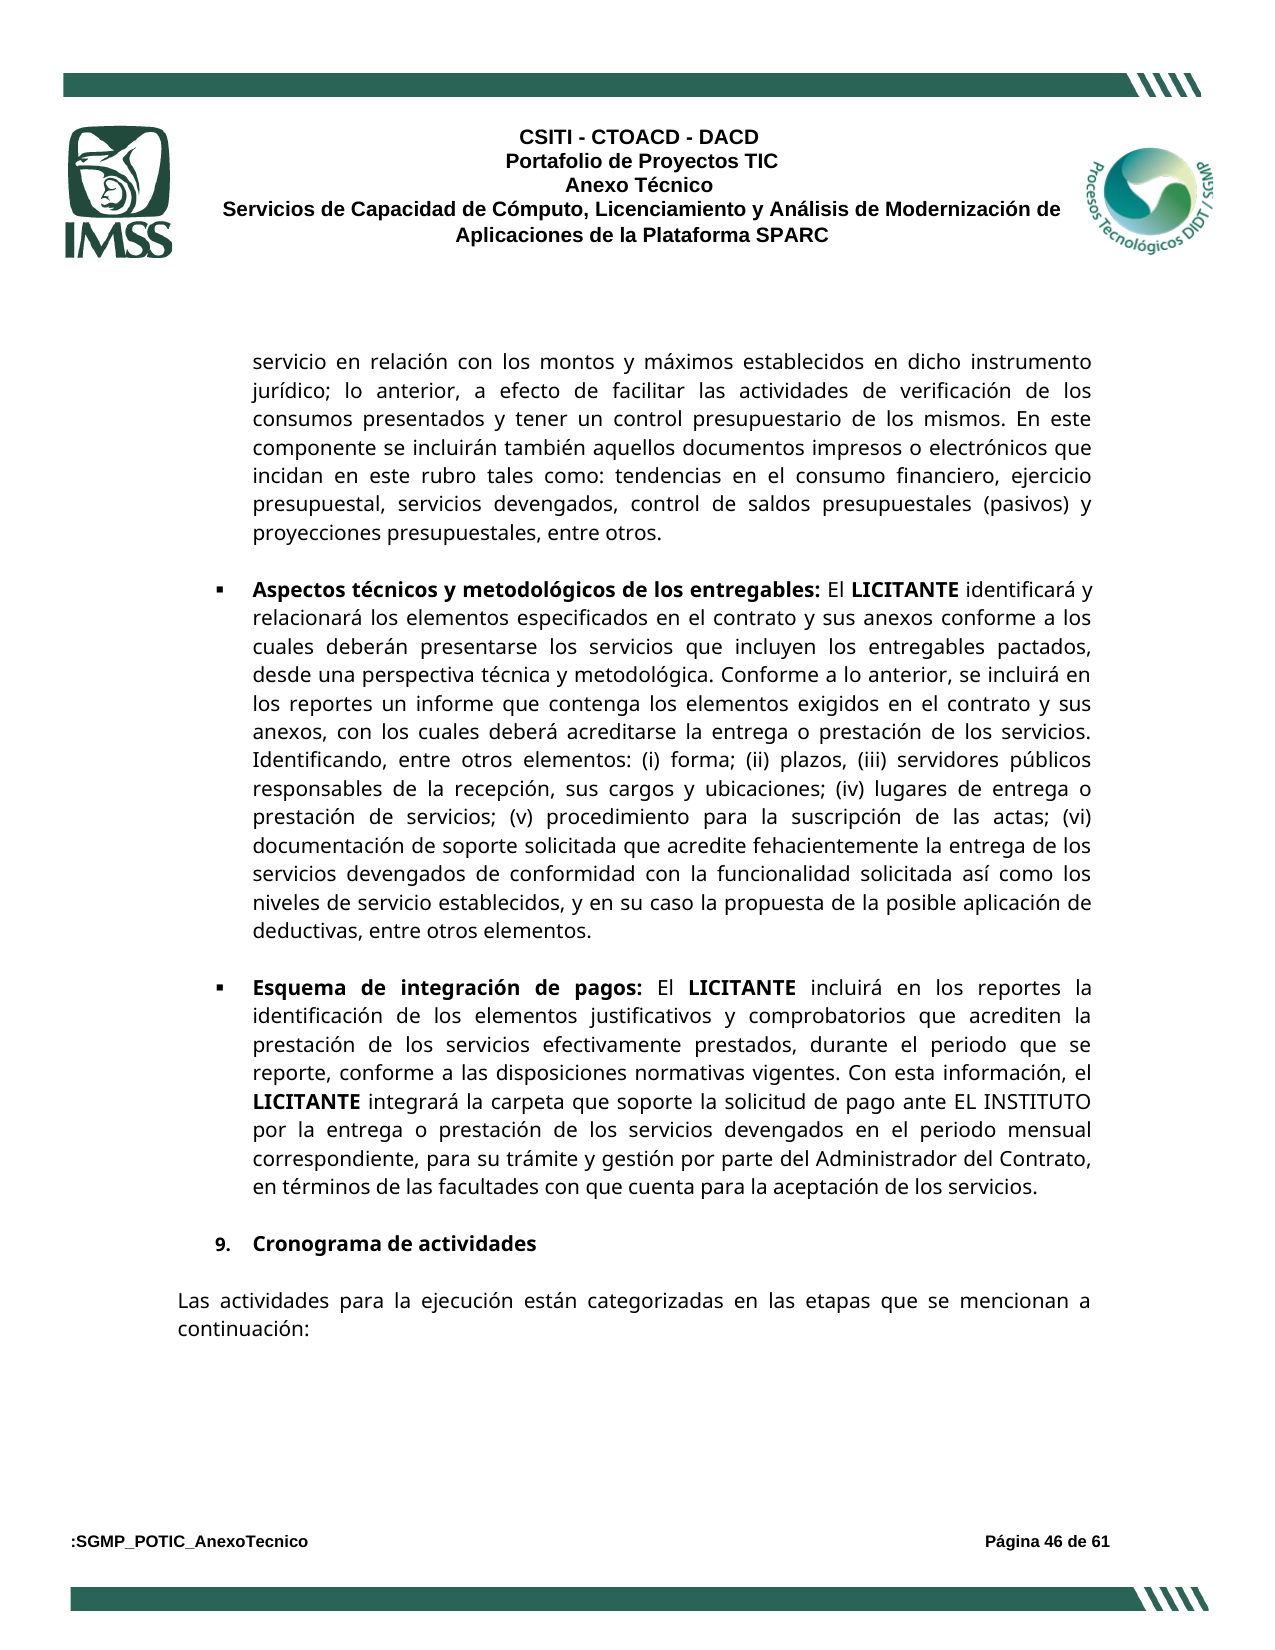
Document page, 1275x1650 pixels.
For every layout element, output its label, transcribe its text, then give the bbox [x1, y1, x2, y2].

text Las actividades para la ejecución están categorizadas en las etapas que se mencionan a continuación: [177, 1286, 1093, 1343]
picture [63, 124, 173, 258]
subtitle Cronograma de actividades [215, 1229, 1093, 1257]
list Esquema de integración de pagos: El LICITANTE incluirá en los reportes la identificación de los elementos justificativos y comprobatorios que acrediten la prestación de los servicios efectivamente prestados, durante el periodo que se reporte, conforme a las disposiciones normativas vigentes. Con esta información, el LICITANTE integrará la carpeta que soporte la solicitud de pago ante EL INSTITUTO por la entrega o prestación de los servicios devengados en el periodo mensual correspondiente, para su trámite y gestión por parte del Administrador del Contrato, en términos de las facultades con que cuenta para la aceptación de los servicios. [215, 973, 1093, 1201]
picture [70, 1587, 1209, 1611]
picture [1084, 145, 1213, 254]
picture [63, 73, 1202, 97]
list Aspectos técnicos y metodológicos de los entregables: El LICITANTE identificará y relacionará los elementos especificados en el contrato y sus anexos conforme a los cuales deberán presentarse los servicios que incluyen los entregables pactados, desde una perspectiva técnica y metodológica. Conforme a lo anterior, se incluirá en los reportes un informe que contenga los elementos exigidos en el contrato y sus anexos, con los cuales deberá acreditarse la entrega o prestación de los servicios. Identificando, entre otros elementos: (i) forma; (ii) plazos, (iii) servidores públicos responsables de la recepción, sus cargos y ubicaciones; (iv) lugares de entrega o prestación de servicios; (v) procedimiento para la suscripción de las actas; (vi) documentación de soporte solicitada que acredite fehacientemente la entrega de los servicios devengados de conformidad con la funcionalidad solicitada así como los niveles de servicio establecidos, y en su caso la propuesta de la posible aplicación de deductivas, entre otros elementos. [215, 575, 1093, 944]
